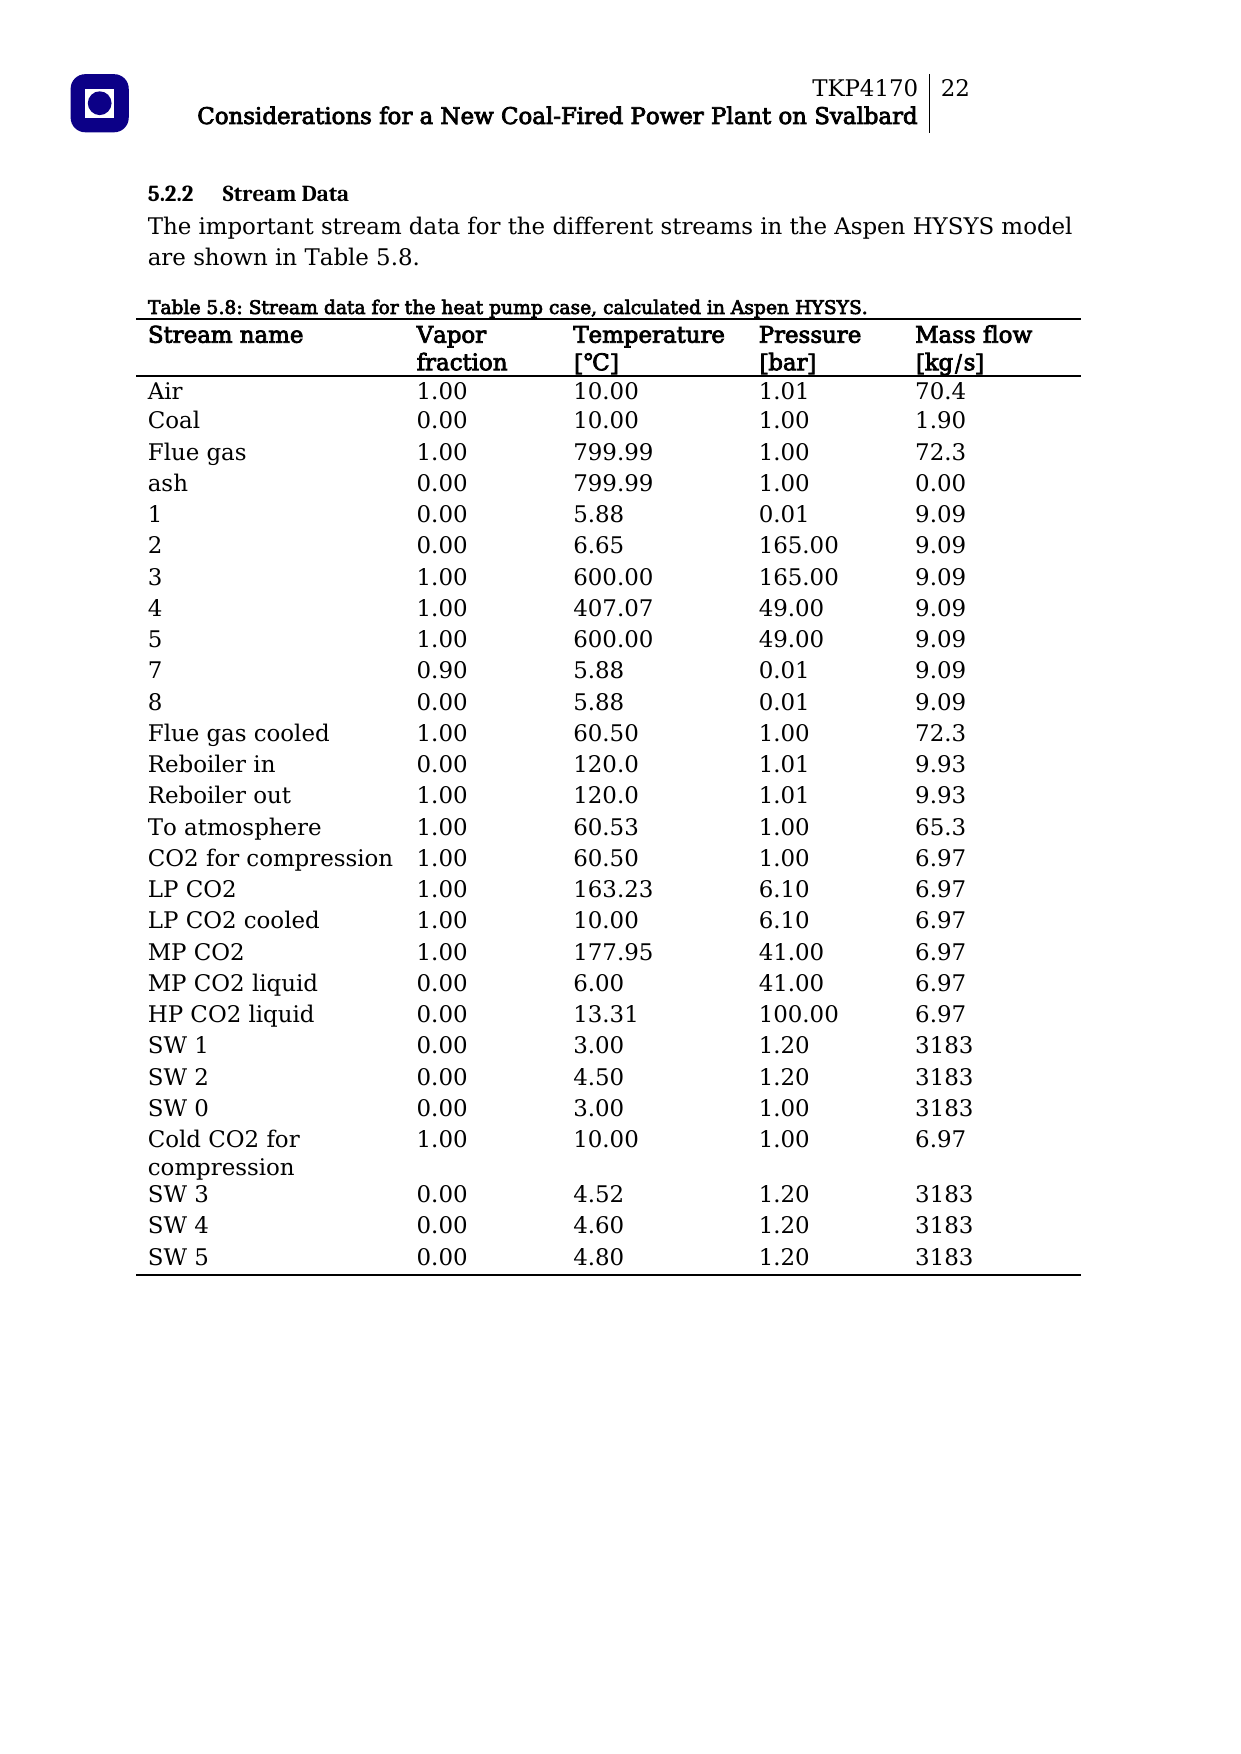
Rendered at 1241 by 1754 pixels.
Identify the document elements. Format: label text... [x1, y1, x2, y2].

table_cell 1.00 [405, 1125, 562, 1180]
table_cell 6.97 [904, 1125, 1081, 1180]
table_cell 49.00 [747, 594, 904, 625]
table_cell 1.20 [747, 1211, 904, 1242]
table_cell 4.50 [562, 1063, 747, 1094]
table_cell 0.00 [405, 969, 562, 1000]
table_header Temperature [℃] [562, 320, 747, 375]
table_header Vapor fraction [405, 320, 562, 375]
table_cell 6.97 [904, 875, 1081, 906]
table_cell 9.09 [904, 688, 1081, 719]
table_cell 100.00 [747, 1000, 904, 1031]
table_cell 10.00 [562, 406, 747, 437]
table_cell SW 1 [136, 1031, 405, 1062]
table_cell 41.00 [747, 938, 904, 969]
table_cell 1.00 [405, 781, 562, 812]
table_cell 1.00 [405, 625, 562, 656]
table_cell 6.10 [747, 906, 904, 937]
table_cell 407.07 [562, 594, 747, 625]
table_cell 3183 [904, 1094, 1081, 1125]
table_cell 65.3 [904, 813, 1081, 844]
table_cell SW 5 [136, 1243, 405, 1274]
table_cell 4.60 [562, 1211, 747, 1242]
table_cell 3183 [904, 1180, 1081, 1211]
table_cell 4 [136, 594, 405, 625]
table_cell 0.00 [904, 469, 1081, 500]
table_cell LP CO2 [136, 875, 405, 906]
table_cell 1.00 [405, 875, 562, 906]
table_cell 1.00 [405, 563, 562, 594]
table_cell 0.01 [747, 656, 904, 687]
table_cell 49.00 [747, 625, 904, 656]
table_cell 1.00 [405, 938, 562, 969]
table_cell 165.00 [747, 531, 904, 562]
table_cell HP CO2 liquid [136, 1000, 405, 1031]
table_cell ash [136, 469, 405, 500]
table_cell 5.88 [562, 500, 747, 531]
table_cell Cold CO2 for compression [136, 1125, 405, 1180]
table_cell 1.00 [405, 438, 562, 469]
table_cell 8 [136, 688, 405, 719]
table_cell 1.00 [405, 377, 562, 406]
table_cell Air [136, 377, 405, 406]
table_cell 6.97 [904, 1000, 1081, 1031]
table_cell 60.50 [562, 844, 747, 875]
table_cell 799.99 [562, 469, 747, 500]
table_cell 1.00 [405, 844, 562, 875]
table_cell 3 [136, 563, 405, 594]
table_cell 1.20 [747, 1243, 904, 1274]
table_cell SW 3 [136, 1180, 405, 1211]
table_cell 10.00 [562, 906, 747, 937]
table_cell 0.00 [405, 1063, 562, 1094]
table_cell 72.3 [904, 719, 1081, 750]
table_cell 9.09 [904, 531, 1081, 562]
table_cell 9.93 [904, 750, 1081, 781]
table_cell 6.10 [747, 875, 904, 906]
table_cell 70.4 [904, 377, 1081, 406]
table_cell 2 [136, 531, 405, 562]
table_cell 0.00 [405, 469, 562, 500]
table_cell 9.09 [904, 656, 1081, 687]
table_cell 0.00 [405, 1000, 562, 1031]
table_cell 0.00 [405, 1243, 562, 1274]
table_cell 0.00 [405, 531, 562, 562]
table_cell 0.00 [405, 406, 562, 437]
table_cell 6.97 [904, 906, 1081, 937]
table_cell 41.00 [747, 969, 904, 1000]
table_cell 1.00 [405, 594, 562, 625]
table_cell 165.00 [747, 563, 904, 594]
table_cell 0.01 [747, 500, 904, 531]
table_cell 1.00 [747, 438, 904, 469]
table_cell 1.00 [747, 469, 904, 500]
table_cell 0.00 [405, 500, 562, 531]
table_cell 1.00 [747, 813, 904, 844]
table_cell 600.00 [562, 625, 747, 656]
table_cell 1.01 [747, 781, 904, 812]
table_cell CO2 for compression [136, 844, 405, 875]
table_cell 6.65 [562, 531, 747, 562]
table_header Stream name [136, 320, 405, 375]
table_cell 3183 [904, 1031, 1081, 1062]
table_cell 3183 [904, 1243, 1081, 1274]
table_cell 1.00 [405, 906, 562, 937]
table_cell SW 0 [136, 1094, 405, 1125]
table_cell 9.09 [904, 500, 1081, 531]
table_cell 72.3 [904, 438, 1081, 469]
table_cell 60.50 [562, 719, 747, 750]
table_cell SW 4 [136, 1211, 405, 1242]
table_cell 0.90 [405, 656, 562, 687]
table_cell 163.23 [562, 875, 747, 906]
table_cell 0.00 [405, 1031, 562, 1062]
table_cell 1.00 [747, 406, 904, 437]
table_cell 1.01 [747, 377, 904, 406]
table_cell 60.53 [562, 813, 747, 844]
table_cell 0.00 [405, 1211, 562, 1242]
table_cell 0.00 [405, 750, 562, 781]
table_cell MP CO2 liquid [136, 969, 405, 1000]
table_cell 10.00 [562, 1125, 747, 1180]
table_cell 1.20 [747, 1180, 904, 1211]
table_cell 120.0 [562, 781, 747, 812]
table_cell MP CO2 [136, 938, 405, 969]
table_cell 0.00 [405, 1094, 562, 1125]
table_cell Reboiler out [136, 781, 405, 812]
table_cell 1.90 [904, 406, 1081, 437]
table_cell 3183 [904, 1063, 1081, 1094]
table_header Mass flow [kg/s] [904, 320, 1081, 375]
table_cell Flue gas cooled [136, 719, 405, 750]
table_cell 3.00 [562, 1094, 747, 1125]
subtitle Stream Data [148, 181, 1093, 207]
table_cell 1.00 [747, 1094, 904, 1125]
table_cell 10.00 [562, 377, 747, 406]
table_cell 5.88 [562, 688, 747, 719]
table_cell 3.00 [562, 1031, 747, 1062]
table_cell 1 [136, 500, 405, 531]
table_cell 1.01 [747, 750, 904, 781]
table_cell 1.00 [747, 719, 904, 750]
table_cell Reboiler in [136, 750, 405, 781]
table_cell 799.99 [562, 438, 747, 469]
table_cell 0.01 [747, 688, 904, 719]
table_cell 9.09 [904, 594, 1081, 625]
table_cell 1.00 [405, 719, 562, 750]
table_cell 1.00 [747, 844, 904, 875]
table_cell 1.20 [747, 1063, 904, 1094]
table_cell 4.52 [562, 1180, 747, 1211]
table_cell 600.00 [562, 563, 747, 594]
table_cell Coal [136, 406, 405, 437]
table_cell SW 2 [136, 1063, 405, 1094]
table_cell 4.80 [562, 1243, 747, 1274]
table_cell 0.00 [405, 688, 562, 719]
table_cell 6.97 [904, 938, 1081, 969]
table_cell Flue gas [136, 438, 405, 469]
table_cell 0.00 [405, 1180, 562, 1211]
table_cell To atmosphere [136, 813, 405, 844]
table_cell 6.97 [904, 844, 1081, 875]
table_cell 5 [136, 625, 405, 656]
table_cell 1.20 [747, 1031, 904, 1062]
table_cell 5.88 [562, 656, 747, 687]
table_cell 120.0 [562, 750, 747, 781]
table_header Pressure [bar] [747, 320, 904, 375]
table_cell 177.95 [562, 938, 747, 969]
table_cell 3183 [904, 1211, 1081, 1242]
table_cell 9.93 [904, 781, 1081, 812]
table_cell 6.97 [904, 969, 1081, 1000]
table_cell 6.00 [562, 969, 747, 1000]
table_cell 9.09 [904, 625, 1081, 656]
table_cell 1.00 [405, 813, 562, 844]
table_cell 7 [136, 656, 405, 687]
table_cell LP CO2 cooled [136, 906, 405, 937]
table_cell 1.00 [747, 1125, 904, 1180]
table_cell 13.31 [562, 1000, 747, 1031]
table_cell 9.09 [904, 563, 1081, 594]
